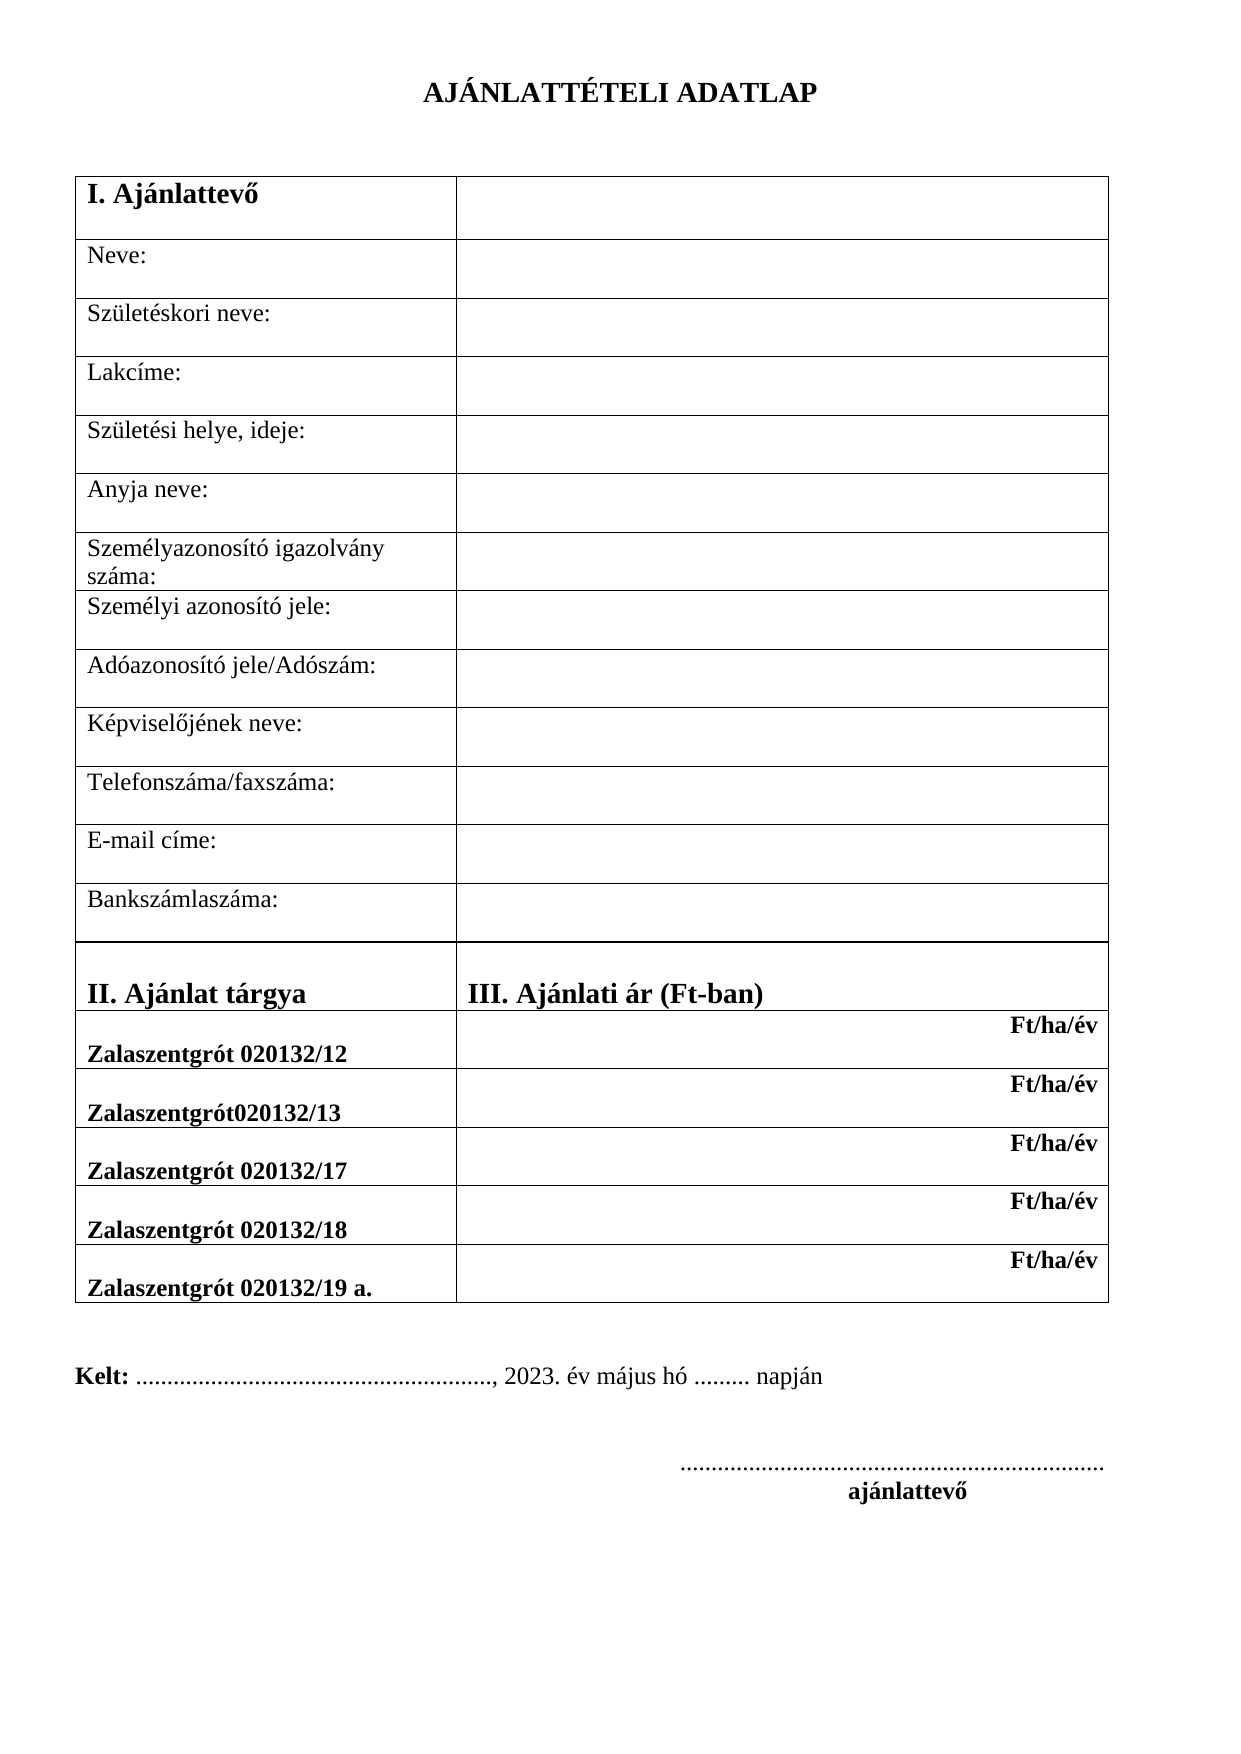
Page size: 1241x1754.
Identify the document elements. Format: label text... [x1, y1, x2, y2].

table_cell Ft/ha/év [457, 1011, 1108, 1068]
table_cell Telefonszáma/faxszáma: [76, 767, 456, 824]
table_cell E-mail címe: [76, 825, 456, 883]
table_cell Születéskori neve: [76, 299, 456, 356]
table_cell Ft/ha/év [457, 1128, 1108, 1185]
table_cell [457, 533, 1108, 590]
table_cell Anyja neve: [76, 474, 456, 532]
table_cell [457, 825, 1108, 883]
table_cell [457, 299, 1108, 356]
table_cell Személyazonosító igazolvány száma: [76, 533, 456, 590]
text .................................................................... [75, 1447, 1165, 1476]
table_cell Adóazonosító jele/Adószám: [76, 650, 456, 707]
table_cell II. Ajánlat tárgya [76, 943, 456, 1009]
table_header I. Ajánlattevő [76, 177, 456, 239]
table_cell Személyi azonosító jele: [76, 591, 456, 649]
table_cell Zalaszentgrót 020132/18 [76, 1186, 456, 1244]
table_cell III. Ajánlati ár (Ft-ban) [457, 943, 1108, 1009]
table_cell [457, 884, 1108, 941]
table_cell [457, 650, 1108, 707]
table_cell Zalaszentgrót020132/13 [76, 1069, 456, 1127]
table_cell Ft/ha/év [457, 1186, 1108, 1244]
text Kelt: ........................................................., 2023. év május hó ......... napján [75, 1361, 1165, 1389]
text ajánlattevő [75, 1476, 1165, 1504]
table_cell Zalaszentgrót 020132/17 [76, 1128, 456, 1185]
table_cell [457, 357, 1108, 414]
table_cell [457, 767, 1108, 824]
table_cell Zalaszentgrót 020132/19 a. [76, 1245, 456, 1302]
table_cell Képviselőjének neve: [76, 708, 456, 766]
table_cell Ft/ha/év [457, 1245, 1108, 1302]
table_cell Születési helye, ideje: [76, 416, 456, 473]
table_cell Lakcíme: [76, 357, 456, 414]
table_cell Ft/ha/év [457, 1069, 1108, 1127]
table_header [457, 177, 1108, 239]
table_cell [457, 474, 1108, 532]
text AJÁNLATTÉTELI ADATLAP [75, 75, 1165, 108]
table_cell [457, 240, 1108, 297]
table_cell [457, 591, 1108, 649]
table_cell Bankszámlaszáma: [76, 884, 456, 941]
table_cell [457, 708, 1108, 766]
table_cell Zalaszentgrót 020132/12 [76, 1011, 456, 1068]
table_cell [457, 416, 1108, 473]
table_cell Neve: [76, 240, 456, 297]
